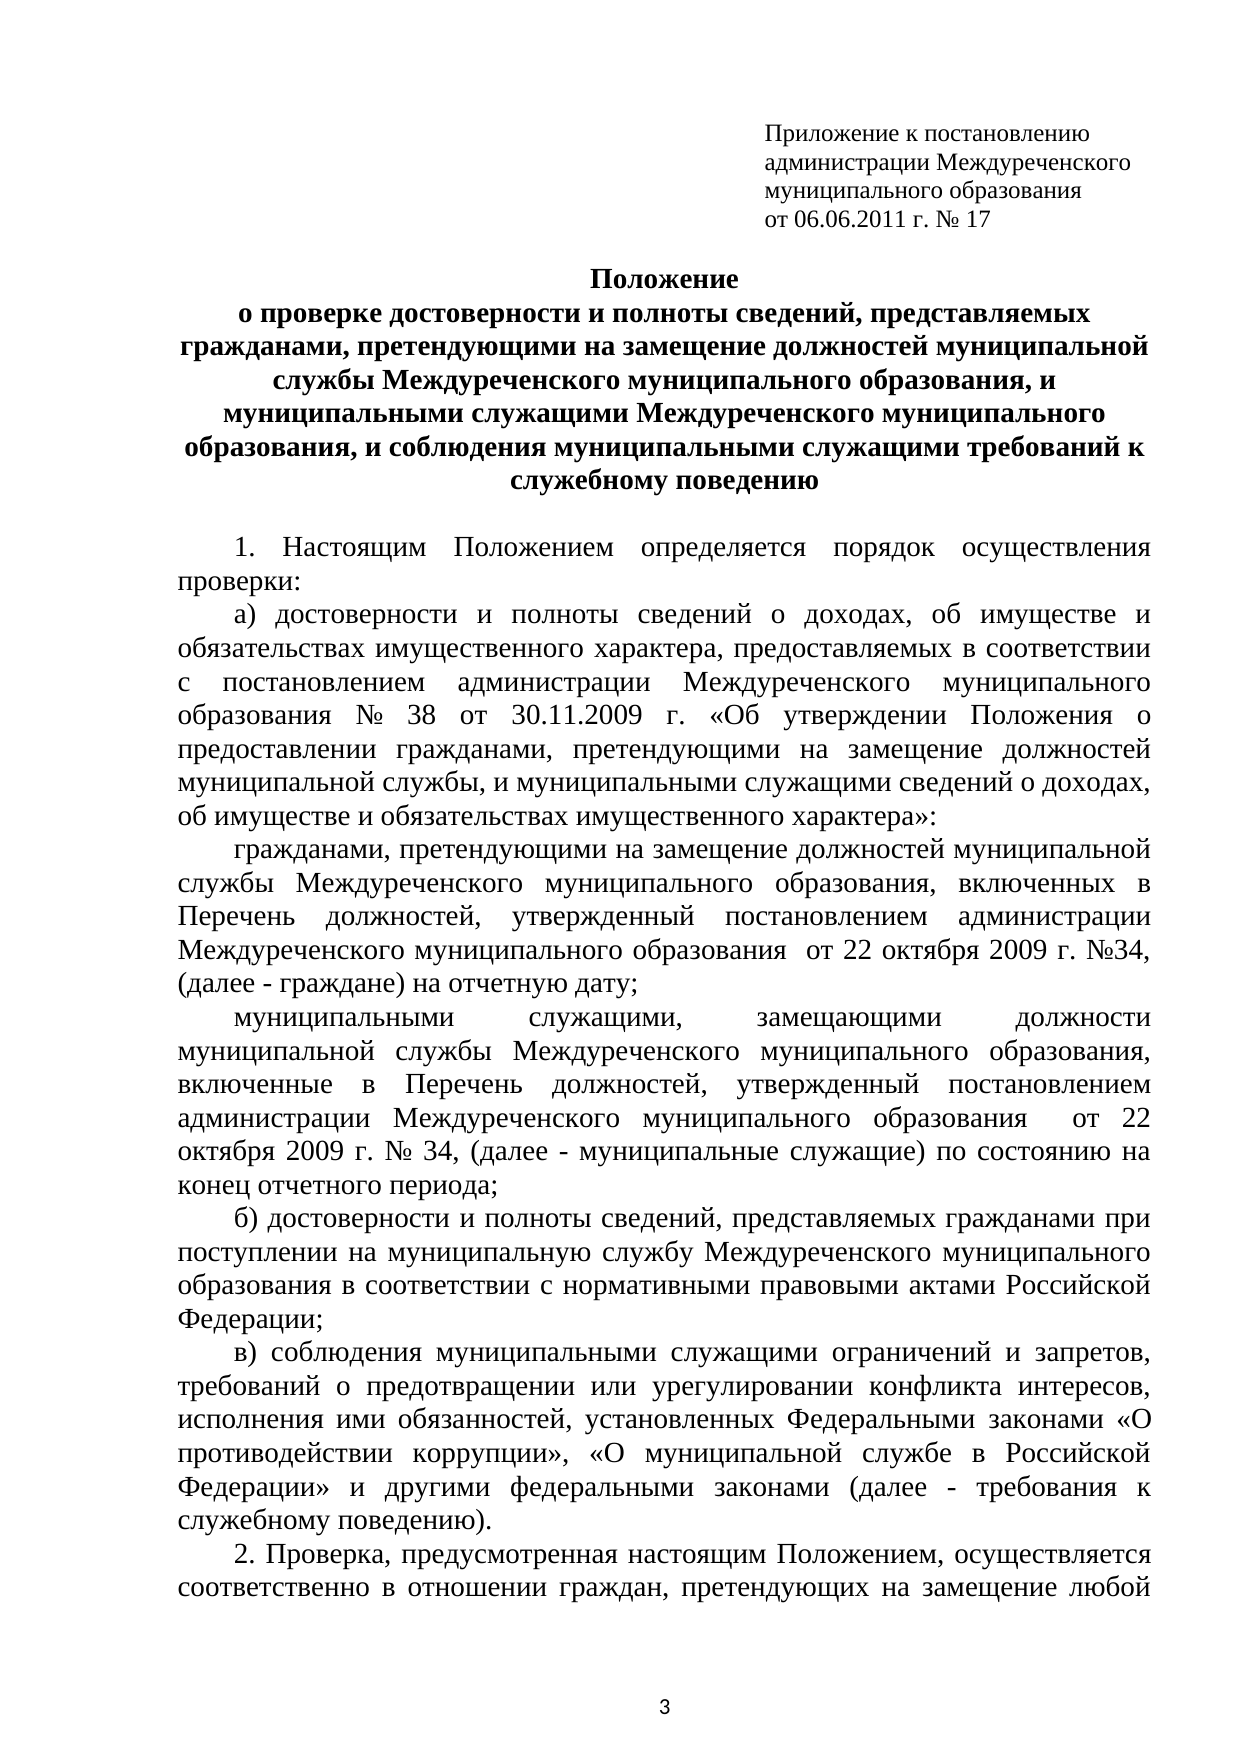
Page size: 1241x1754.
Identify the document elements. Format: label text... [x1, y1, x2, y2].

text б) достоверности и полноты сведений, представляемых гражданами при поступлении на муниципальную службу Междуреченского муниципального образования в соответствии с нормативными правовыми актами Российской Федерации; [177, 1200, 1152, 1334]
text а) достоверности и полноты сведений о доходах, об имуществе и обязательствах имущественного характера, предоставляемых в соответствии с постановлением администрации Междуреченского муниципального образования № 38 от 30.11.2009 г. «Об утверждении Положения о предоставлении гражданами, претендующими на замещение должностей муниципальной службы, и муниципальными служащими сведений о доходах, об имуществе и обязательствах имущественного характера»: [177, 597, 1152, 831]
text в) соблюдения муниципальными служащими ограничений и запретов, требований о предотвращении или урегулировании конфликта интересов, исполнения ими обязанностей, установленных Федеральными законами «О противодействии коррупции», «О муниципальной службе в Российской Федерации» и другими федеральными законами (далее - требования к служебному поведению). [177, 1334, 1152, 1536]
text 1. Настоящим Положением определяется порядок осуществления проверки: [177, 529, 1152, 597]
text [177, 1536, 1152, 1603]
title Положение [177, 261, 1152, 295]
text муниципальными служащими, замещающими должности муниципальной службы Междуреченского муниципального образования, включенные в Перечень должностей, утвержденный постановлением администрации Междуреченского муниципального образования от 22 октября 2009 г. № 34, (далее - муниципальные служащие) по состоянию на конец отчетного периода; [177, 999, 1152, 1200]
text гражданами, претендующими на замещение должностей муниципальной службы Междуреченского муниципального образования, включенных в Перечень должностей, утвержденный постановлением администрации Междуреченского муниципального образования от 22 октября 2009 г. №34, (далее - граждане) на отчетную дату; [177, 831, 1152, 999]
title о проверке достоверности и полноты сведений, представляемых гражданами, претендующими на замещение должностей муниципальной службы Междуреченского муниципального образования, и муниципальными служащими Междуреченского муниципального образования, и соблюдения муниципальными служащими требований к служебному поведению [177, 295, 1152, 496]
table_header Приложение к постановлению администрации Междуреченского муниципального образования от 06.06.2011 г. № 17 [753, 118, 1163, 233]
